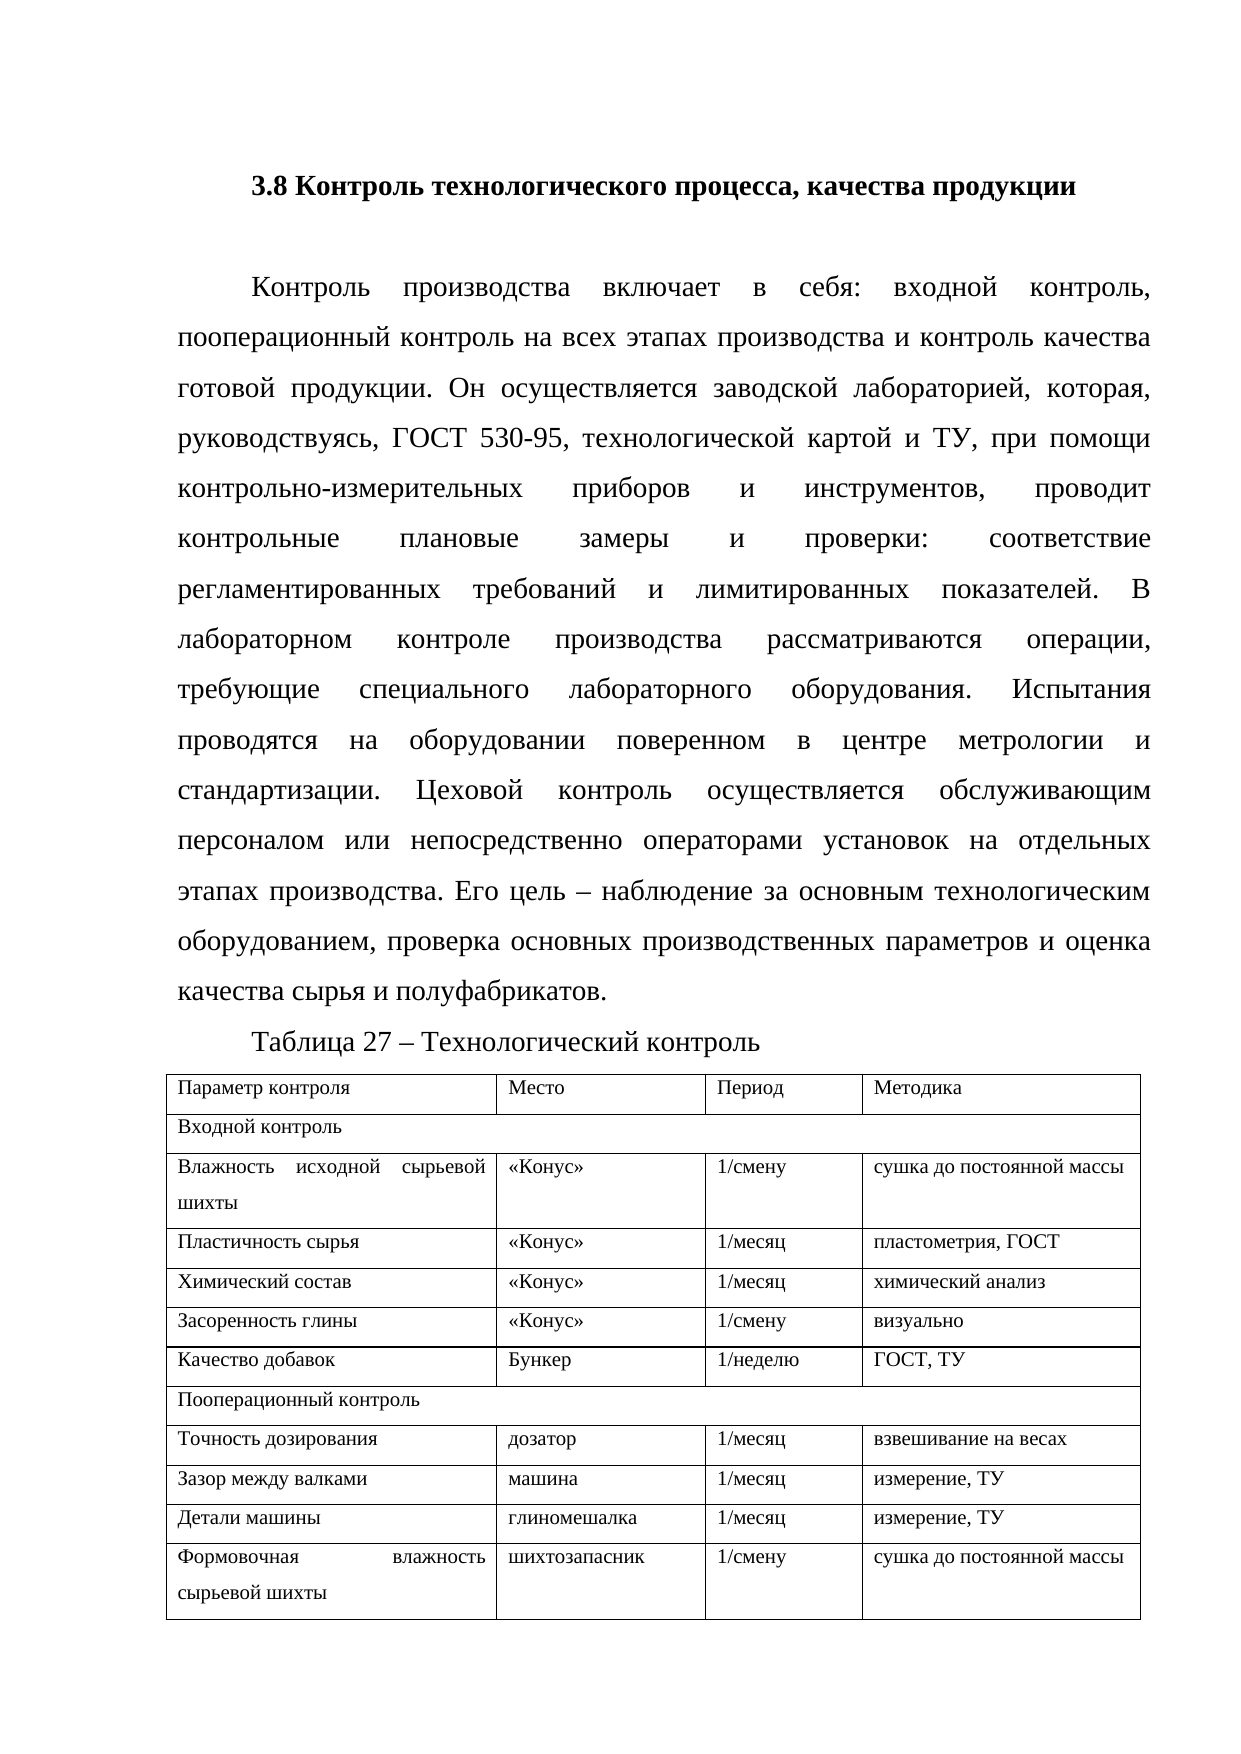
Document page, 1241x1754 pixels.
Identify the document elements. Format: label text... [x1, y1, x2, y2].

table_cell 1/месяц [706, 1269, 862, 1307]
table_cell дозатор [497, 1426, 705, 1464]
table_cell шихтозапасник [497, 1544, 705, 1619]
table_cell 1/месяц [706, 1229, 862, 1268]
table_cell Пооперационный контроль [167, 1387, 1140, 1425]
table_cell визуально [863, 1308, 1140, 1346]
table_cell Пластичность сырья [167, 1229, 496, 1268]
table_cell 1/месяц [706, 1505, 862, 1543]
table_header Период [706, 1075, 862, 1113]
text Таблица 27 – Технологический контроль [177, 1024, 1152, 1057]
table_cell измерение, ТУ [863, 1466, 1140, 1504]
table_cell «Конус» [497, 1308, 705, 1346]
table_cell «Конус» [497, 1269, 705, 1307]
table_header Параметр контроля [167, 1075, 496, 1113]
table_cell 1/смену [706, 1544, 862, 1619]
table_cell 1/месяц [706, 1466, 862, 1504]
table_cell химический анализ [863, 1269, 1140, 1307]
table_cell ГОСТ, ТУ [863, 1348, 1140, 1386]
table_cell 1/месяц [706, 1426, 862, 1464]
table_cell Зазор между валками [167, 1466, 496, 1504]
table_cell Качество добавок [167, 1348, 496, 1386]
table_cell глиномешалка [497, 1505, 705, 1543]
table_cell сушка до постоянной массы [863, 1544, 1140, 1619]
table_header Методика [863, 1075, 1140, 1113]
table_cell Бункер [497, 1348, 705, 1386]
table_cell «Конус» [497, 1229, 705, 1268]
text Контроль производства включает в себя: входной контроль, пооперационный контроль на всех этапах производства и контроль качества готовой продукции. Он осуществляется заводской лабораторией, которая, руководствуясь, ГОСТ 530-95, технологической картой и ТУ, при помощи контрольно-измерительных приборов и инструментов, проводит контрольные плановые замеры и проверки: соответствие регламентированных требований и лимитированных показателей. В лабораторном контроле производства рассматриваются операции, требующие специального лабораторного оборудования. Испытания проводятся на оборудовании поверенном в центре метрологии и стандартизации. Цеховой контроль осуществляется обслуживающим персоналом или непосредственно операторами установок на отдельных этапах производства. Его цель – наблюдение за основным технологическим оборудованием, проверка основных производственных параметров и оценка качества сырья и полуфабрикатов. [177, 269, 1152, 1007]
table_cell Входной контроль [167, 1115, 1140, 1153]
table_cell Формовочная влажность сырьевой шихты [167, 1544, 496, 1619]
text 3.8 Контроль технологического процесса, качества продукции [177, 168, 1152, 202]
table_cell «Конус» [497, 1154, 705, 1228]
table_header Место [497, 1075, 705, 1113]
table_cell Точность дозирования [167, 1426, 496, 1464]
table_cell машина [497, 1466, 705, 1504]
table_cell Детали машины [167, 1505, 496, 1543]
table_cell измерение, ТУ [863, 1505, 1140, 1543]
table_cell 1/неделю [706, 1348, 862, 1386]
table_cell 1/смену [706, 1308, 862, 1346]
table_cell сушка до постоянной массы [863, 1154, 1140, 1228]
table_cell пластометрия, ГОСТ [863, 1229, 1140, 1268]
table_cell Влажность исходной сырьевой шихты [167, 1154, 496, 1228]
table_cell взвешивание на весах [863, 1426, 1140, 1464]
table_cell Засоренность глины [167, 1308, 496, 1346]
table_cell Химический состав [167, 1269, 496, 1307]
table_cell 1/смену [706, 1154, 862, 1228]
